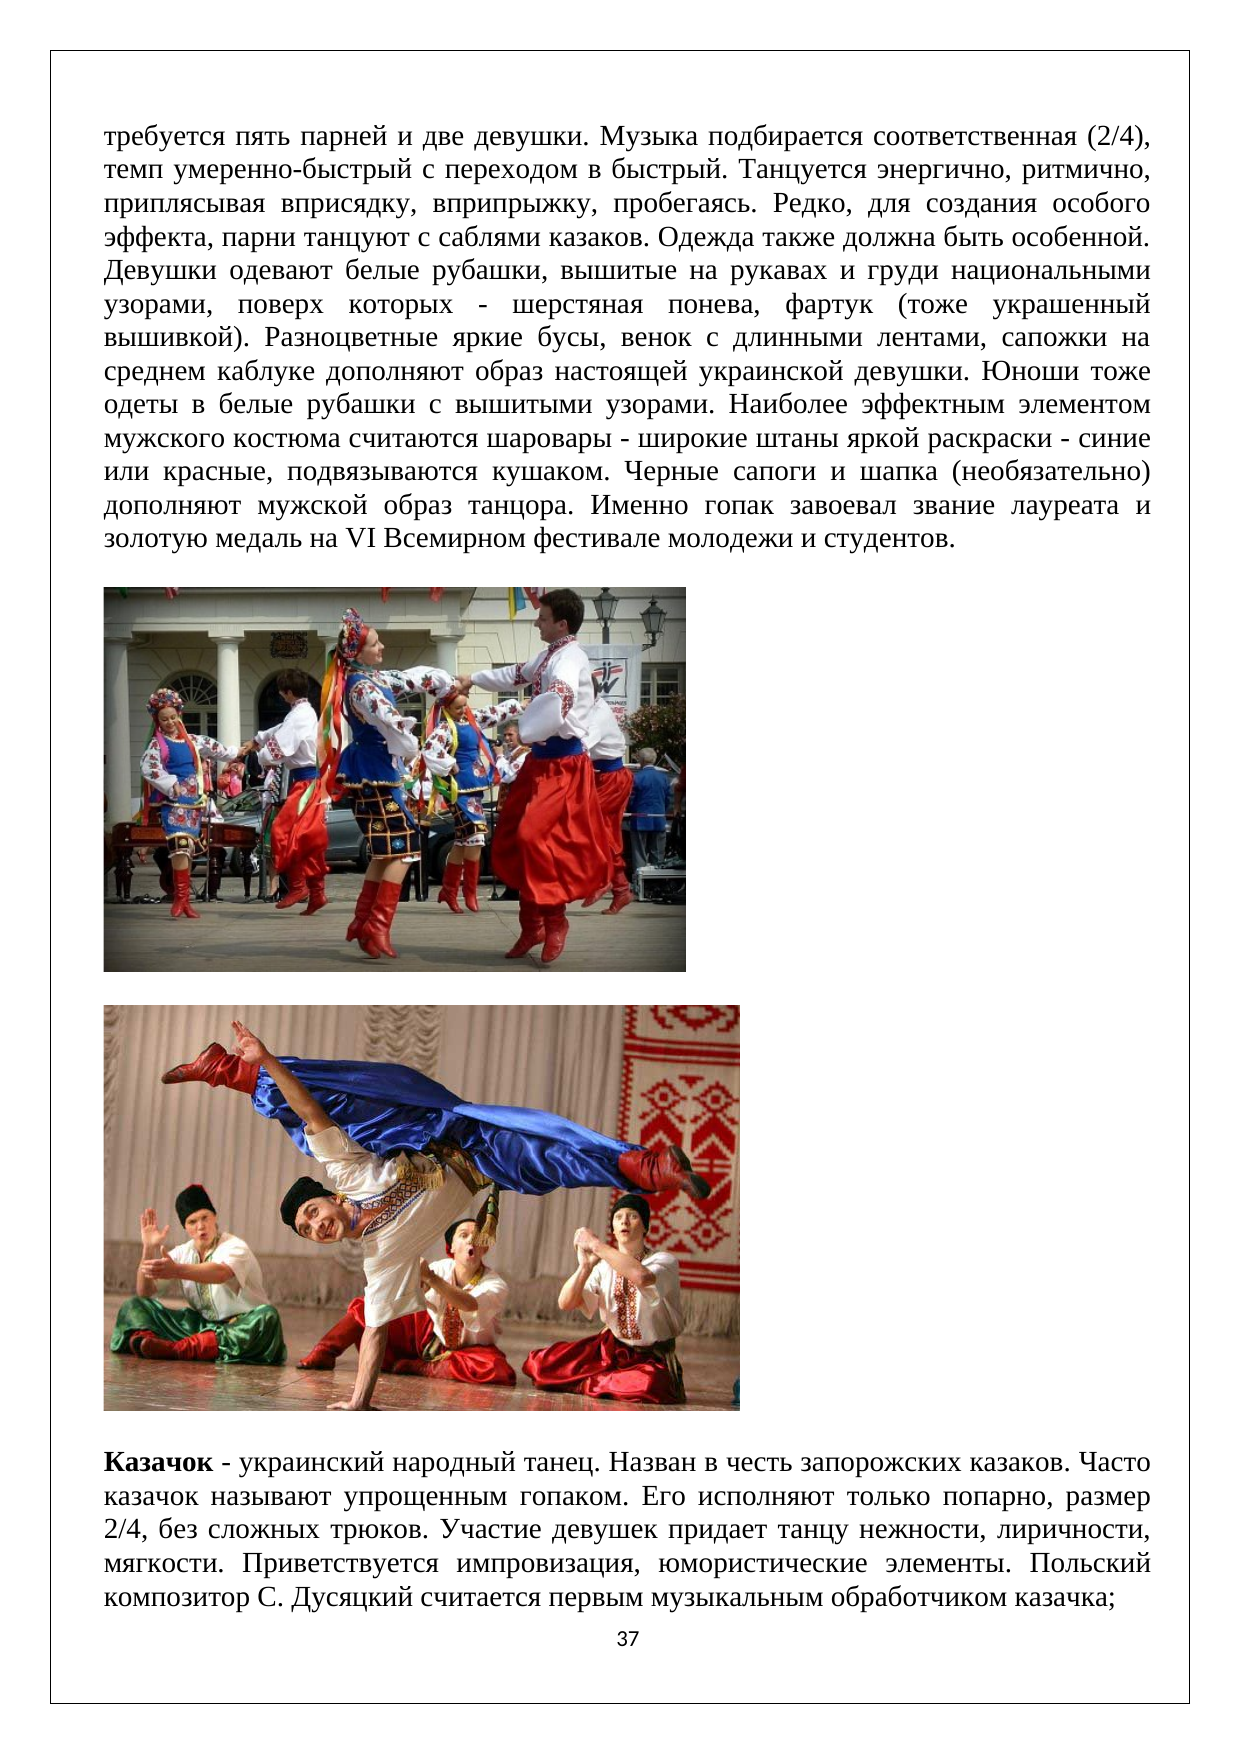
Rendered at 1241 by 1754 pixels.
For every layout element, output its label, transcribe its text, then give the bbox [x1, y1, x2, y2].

picture [103, 1005, 740, 1411]
text Казачок - украинский народный танец. Назван в честь запорожских казаков. Часто казачок называют упрощенным гопаком. Его исполняют только попарно, размер 2/4, без сложных трюков. Участие девушек придает танцу нежности, лиричности, мягкости. Приветствуется импровизация, юмористические элементы. Польский композитор С. Дусяцкий считается первым музыкальным обработчиком казачка; [103, 1444, 1152, 1612]
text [103, 118, 1152, 554]
picture [103, 587, 686, 972]
